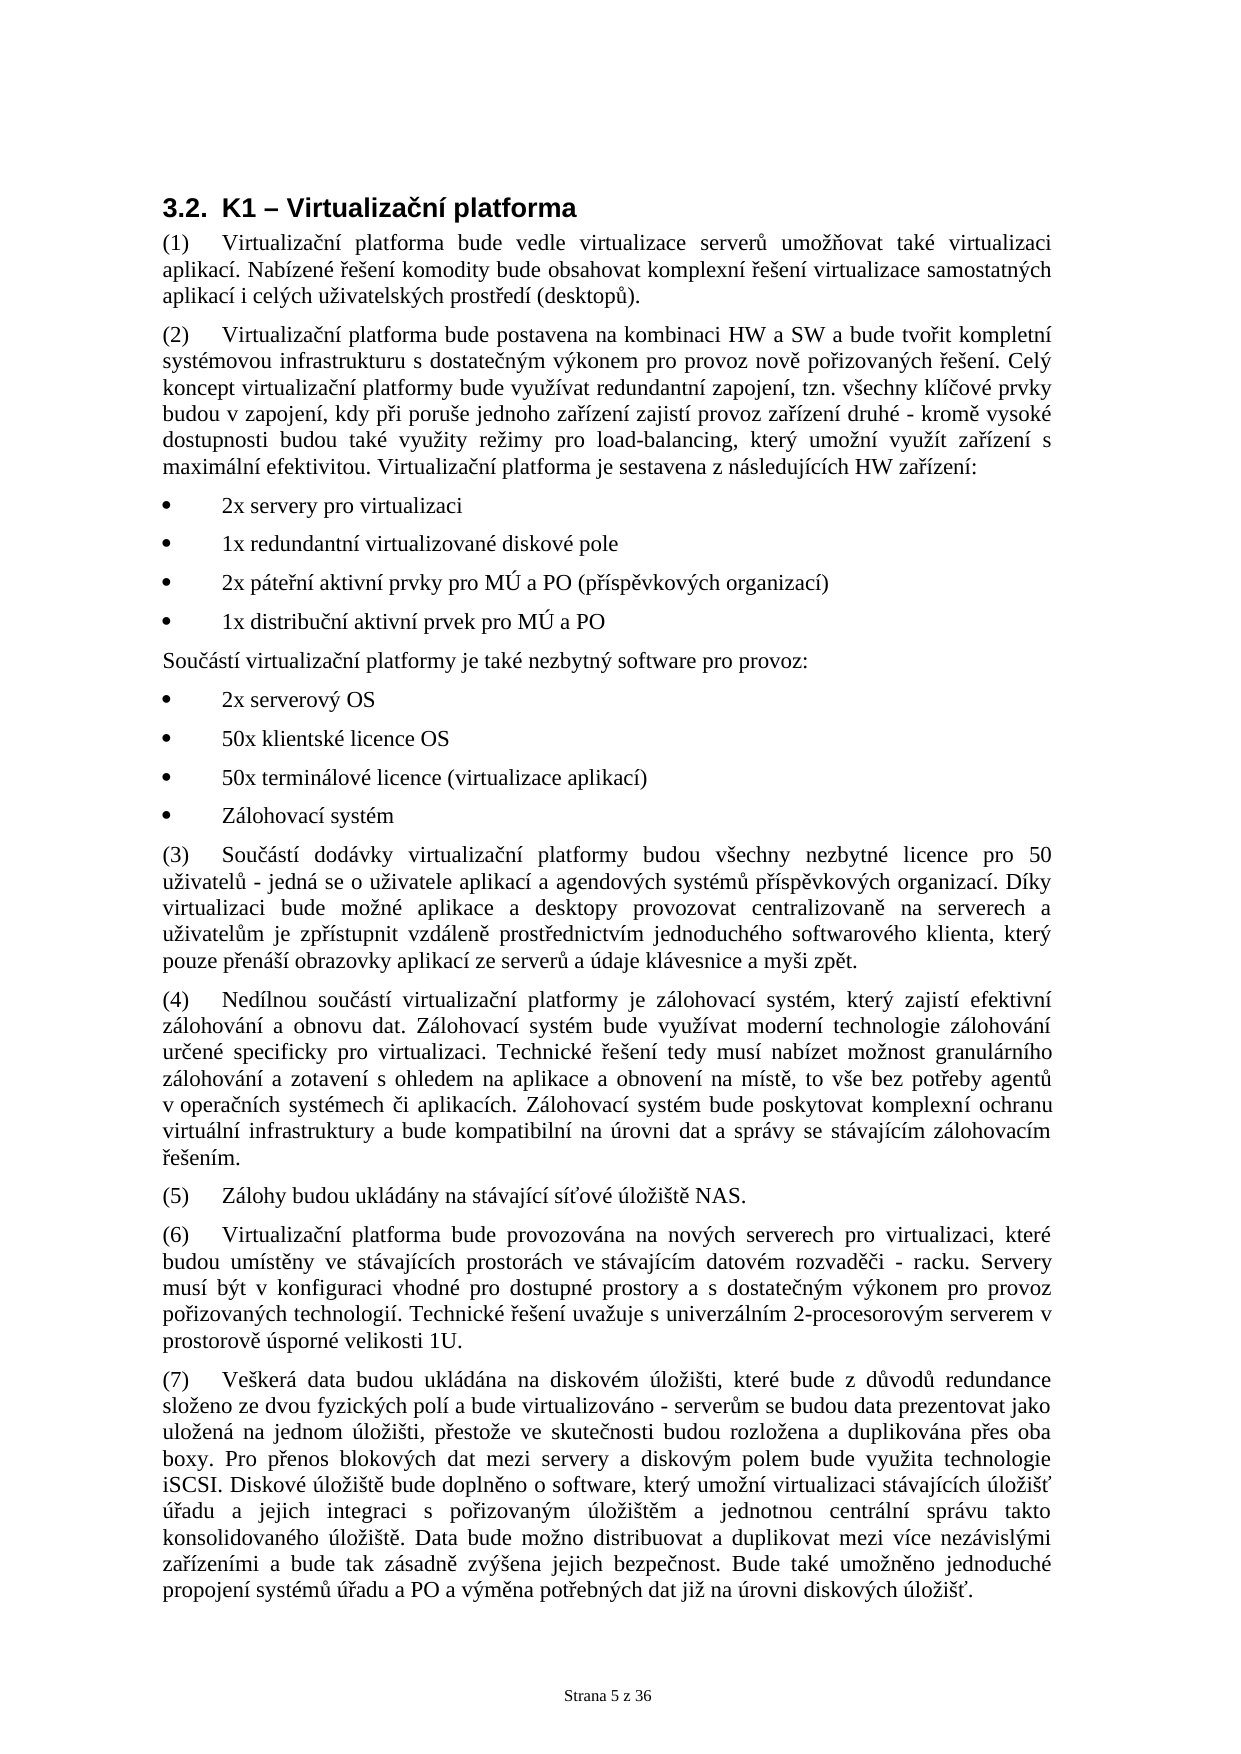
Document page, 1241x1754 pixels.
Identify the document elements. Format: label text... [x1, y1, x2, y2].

list 2x serverový OS [162, 686, 1053, 712]
list 50x terminálové licence (virtualizace aplikací) [162, 764, 1053, 790]
list 50x klientské licence OS [162, 725, 1053, 751]
list Zálohovací systém [162, 802, 1053, 829]
list 1x distribuční aktivní prvek pro MÚ a PO [162, 608, 1053, 634]
text Nedílnou součástí virtualizační platformy je zálohovací systém, který zajistí efektivní zálohování a obnovu dat. Zálohovací systém bude využívat moderní technologie zálohování určené specificky pro virtualizaci. Technické řešení tedy musí nabízet možnost granulárního zálohování a zotavení s ohledem na aplikace a obnovení na místě, to vše bez potřeby agentů v operačních systémech či aplikacích. Zálohovací systém bude poskytovat komplexní ochranu virtuální infrastruktury a bude kompatibilní na úrovni dat a správy se stávajícím zálohovacím řešením. [162, 986, 1053, 1170]
text Veškerá data budou ukládána na diskovém úložišti, které bude z důvodů redundance složeno ze dvou fyzických polí a bude virtualizováno - serverům se budou data prezentovat jako uložená na jednom úložišti, přestože ve skutečnosti budou rozložena a duplikována přes oba boxy. Pro přenos blokových dat mezi servery a diskovým polem bude využita technologie iSCSI. Diskové úložiště bude doplněno o software, který umožní virtualizaci stávajících úložišť úřadu a jejich integraci s pořizovaným úložištěm a jednotnou centrální správu takto konsolidovaného úložiště. Data bude možno distribuovat a duplikovat mezi více nezávislými zařízeními a bude tak zásadně zvýšena jejich bezpečnost. Bude také umožněno jednoduché propojení systémů úřadu a PO a výměna potřebných dat již na úrovni diskových úložišť. [162, 1366, 1053, 1603]
list 2x páteřní aktivní prvky pro MÚ a PO (příspěvkových organizací) [162, 569, 1053, 596]
subtitle K1 – Virtualizační platforma [162, 192, 1053, 223]
text Virtualizační platforma bude postavena na kombinaci HW a SW a bude tvořit kompletní systémovou infrastrukturu s dostatečným výkonem pro provoz nově pořizovaných řešení. Celý koncept virtualizační platformy bude využívat redundantní zapojení, tzn. všechny klíčové prvky budou v zapojení, kdy při poruše jednoho zařízení zajistí provoz zařízení druhé - kromě vysoké dostupnosti budou také využity režimy pro load-balancing, který umožní využít zařízení s maximální efektivitou. Virtualizační platforma je sestavena z následujících HW zařízení: [162, 321, 1053, 479]
text Zálohy budou ukládány na stávající síťové úložiště NAS. [162, 1183, 1053, 1209]
list 2x servery pro virtualizaci [162, 492, 1053, 518]
list Součástí virtualizační platformy je také nezbytný software pro provoz: [162, 647, 1053, 673]
text Součástí dodávky virtualizační platformy budou všechny nezbytné licence pro 50 uživatelů - jedná se o uživatele aplikací a agendových systémů příspěvkových organizací. Díky virtualizaci bude možné aplikace a desktopy provozovat centralizovaně na serverech a uživatelům je zpřístupnit vzdáleně prostřednictvím jednoduchého softwarového klienta, který pouze přenáší obrazovky aplikací ze serverů a údaje klávesnice a myši zpět. [162, 841, 1053, 973]
text Virtualizační platforma bude provozována na nových serverech pro virtualizaci, které budou umístěny ve stávajících prostorách ve stávajícím datovém rozvaděči - racku. Servery musí být v konfiguraci vhodné pro dostupné prostory a s dostatečným výkonem pro provoz pořizovaných technologií. Technické řešení uvažuje s univerzálním 2-procesorovým serverem v prostorově úsporné velikosti 1U. [162, 1221, 1053, 1353]
list 1x redundantní virtualizované diskové pole [162, 531, 1053, 557]
text Virtualizační platforma bude vedle virtualizace serverů umožňovat také virtualizaci aplikací. Nabízené řešení komodity bude obsahovat komplexní řešení virtualizace samostatných aplikací i celých uživatelských prostředí (desktopů). [162, 229, 1053, 308]
